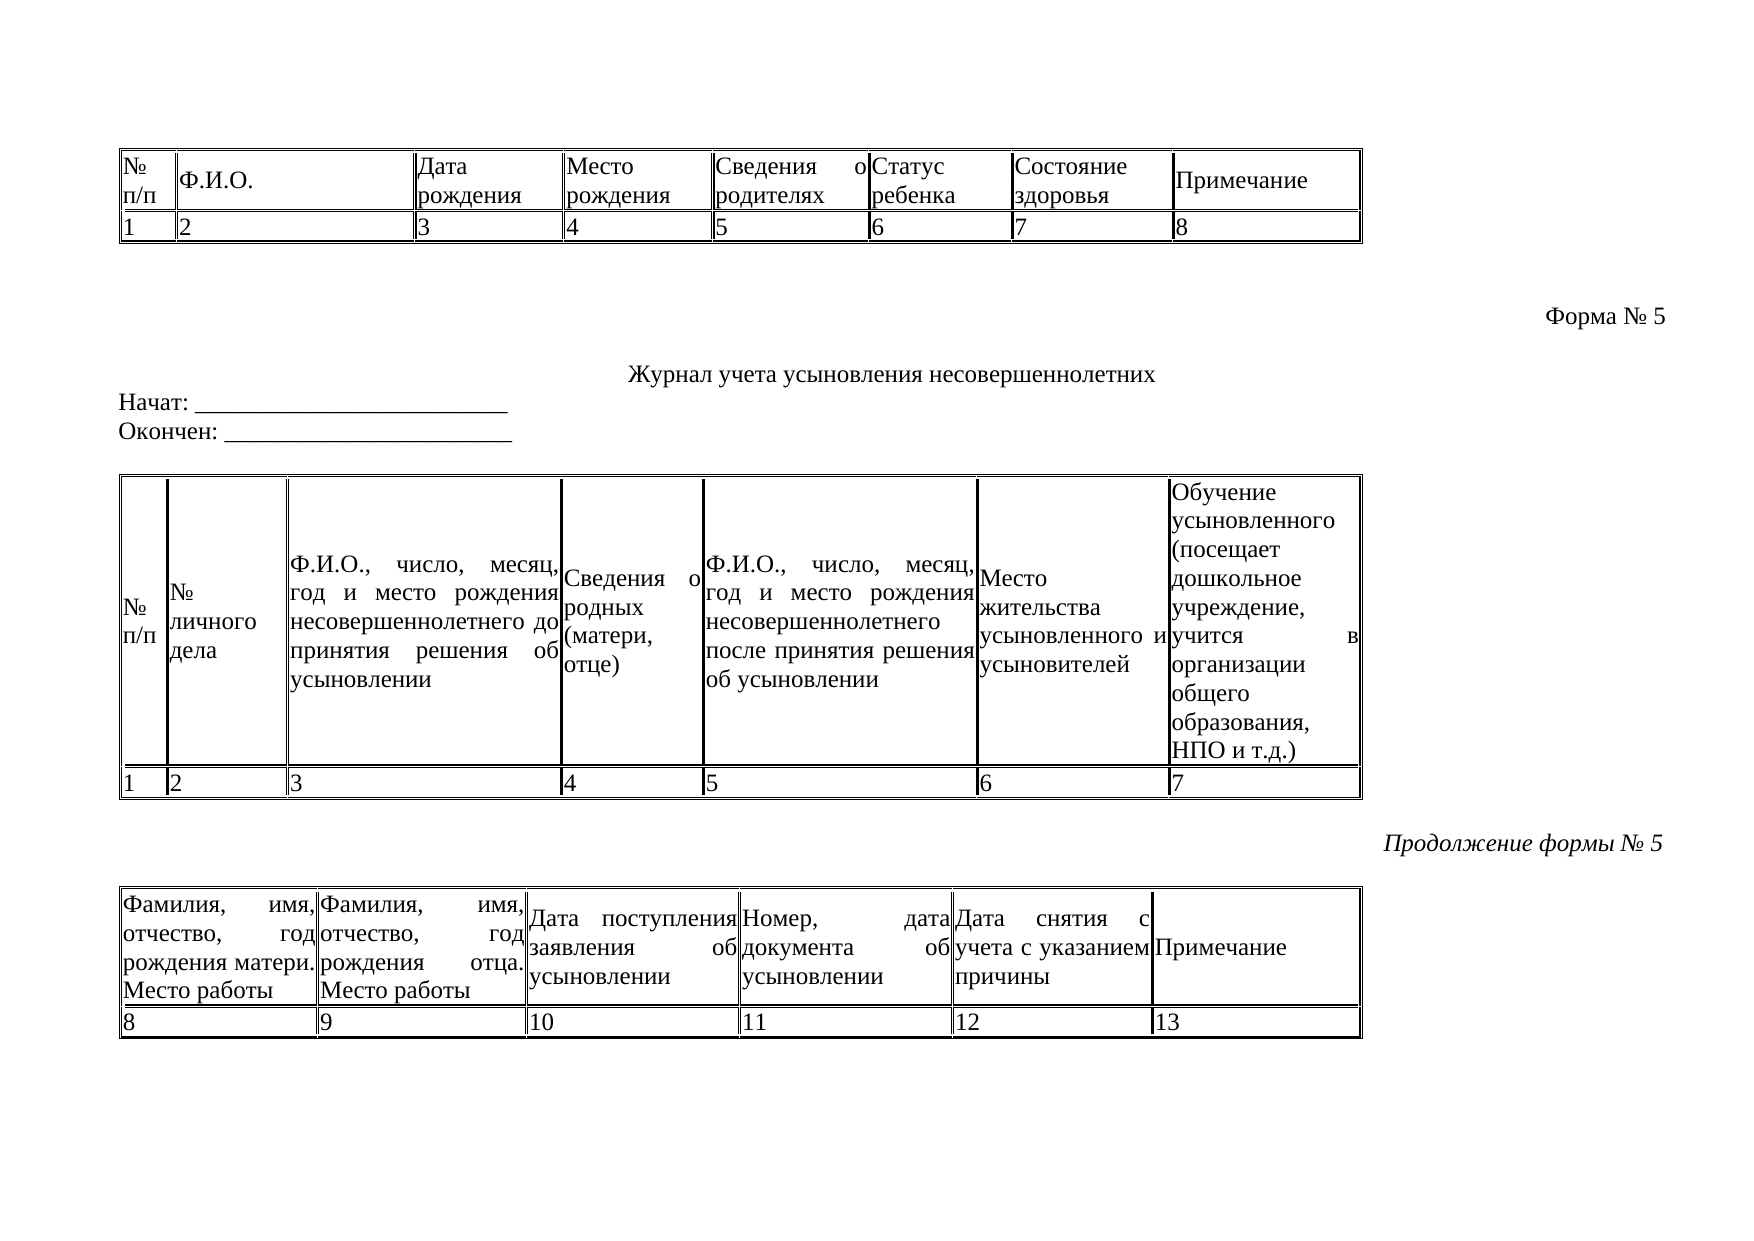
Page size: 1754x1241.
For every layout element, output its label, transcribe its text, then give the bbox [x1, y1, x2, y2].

table_cell 6 [869, 212, 1012, 240]
table_cell 3 [288, 768, 561, 796]
text Журнал учета усыновления несовершеннолетних [118, 359, 1666, 387]
table_header № п/п [122, 151, 177, 208]
table_header Статус ребенка [869, 149, 1012, 208]
text Окончен: _______________________ [118, 416, 1666, 445]
table_header Фамилия, имя, отчество, год рождения матери. Место работы [122, 889, 318, 1004]
table_header Место рождения [564, 149, 713, 208]
table_header Состояние здоровья [1012, 149, 1173, 208]
table_header Дата поступления заявления об усыновлении [527, 889, 739, 1004]
table_cell 9 [318, 1008, 527, 1036]
table_cell 13 [1152, 1004, 1360, 1036]
table_header Сведения о родных (матери, отце) [561, 477, 703, 764]
table_cell 11 [740, 1008, 952, 1036]
table_header № личного дела [167, 477, 288, 764]
table_cell 10 [527, 1008, 739, 1036]
text Форма № 5 [118, 301, 1666, 330]
table_cell 6 [977, 768, 1169, 796]
table_header Ф.И.О. [177, 149, 415, 208]
table_cell 3 [415, 212, 564, 240]
table_cell 1 [122, 209, 177, 240]
text Начат: _________________________ [118, 387, 1666, 416]
table_cell 2 [167, 768, 288, 796]
table_header Дата снятия с учета с указанием причины [953, 889, 1152, 1004]
table_header Ф.И.О., число, месяц, год и место рождения несовершеннолетнего до принятия решения об усыновлении [288, 477, 561, 764]
text Продолжение формы № 5 [118, 828, 1666, 857]
table_cell 1 [122, 764, 167, 796]
table_cell 2 [177, 209, 415, 240]
table_header Дата рождения [415, 151, 564, 208]
table_header № п/п [122, 477, 167, 764]
table_cell 4 [561, 768, 703, 796]
table_header Фамилия, имя, отчество, год рождения отца. Место работы [318, 889, 527, 1004]
table_cell 4 [564, 209, 713, 240]
table_header Примечание [1152, 889, 1359, 1004]
table_cell 5 [703, 768, 977, 796]
table_header Место жительства усыновленного и усыновителей [977, 475, 1169, 764]
table_cell 8 [1173, 209, 1360, 240]
table_cell 7 [1012, 212, 1173, 240]
table_cell 5 [713, 212, 869, 240]
table_cell 8 [122, 1004, 318, 1036]
table_header Номер, дата документа об усыновлении [740, 889, 952, 1004]
table_header Обучение усыновленного (посещает дошкольное учреждение, учится в организации общего образования, НПО и т.д.) [1169, 477, 1359, 764]
table_cell 7 [1169, 764, 1360, 796]
table_cell 12 [953, 1008, 1152, 1036]
table_header Сведения о родителях [713, 149, 869, 208]
table_header Примечание [1173, 151, 1359, 208]
table_header Ф.И.О., число, месяц, год и место рождения несовершеннолетнего после принятия решения об усыновлении [703, 475, 977, 764]
